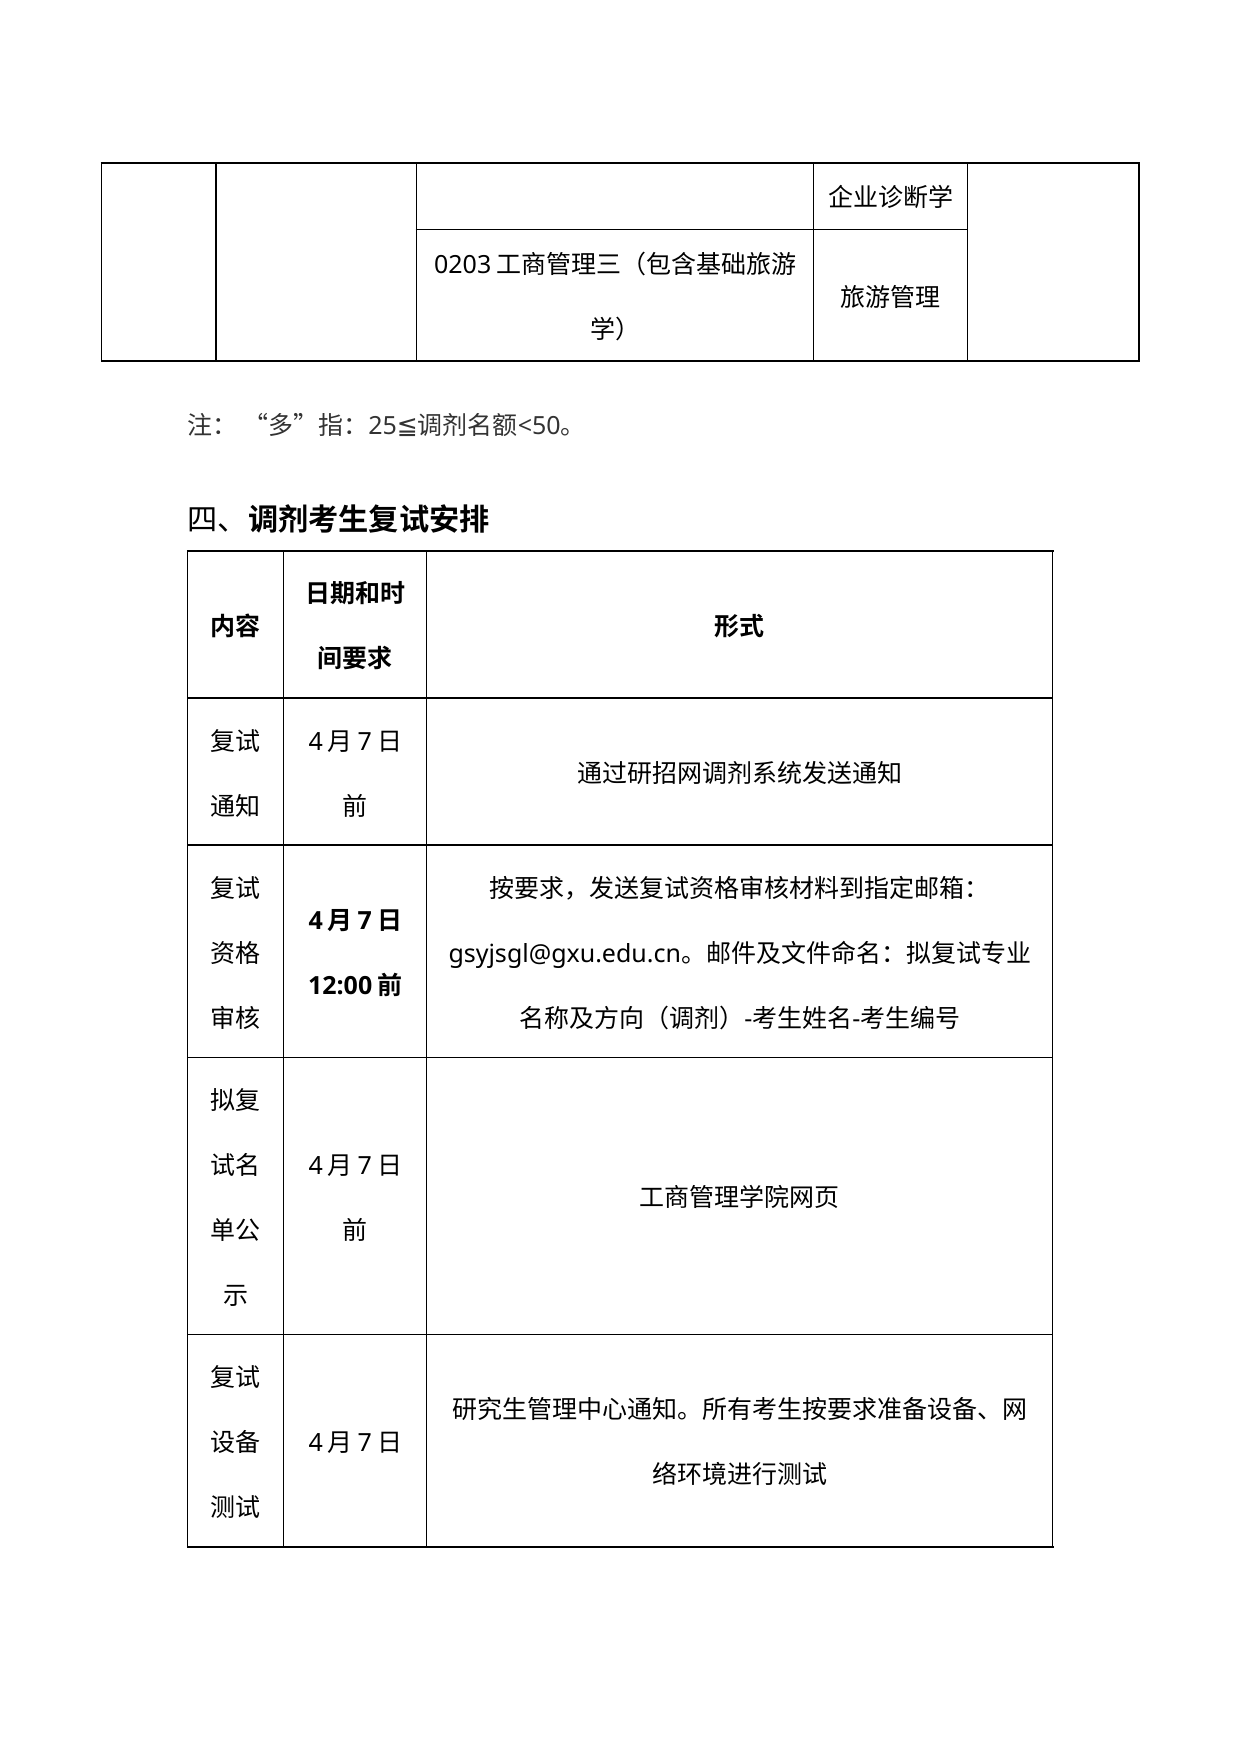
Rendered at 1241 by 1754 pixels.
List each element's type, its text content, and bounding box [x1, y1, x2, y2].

table_cell 4月7日 [284, 1335, 426, 1546]
table_cell 0203工商管理三（包含基础旅游学） [417, 230, 813, 360]
table_cell 按要求，发送复试资格审核材料到指定邮箱：gsyjsgl@gxu.edu.cn。邮件及文件命名：拟复试专业名称及方向（调剂）-考生姓名-考生编号 [427, 846, 1052, 1057]
text 四、调剂考生复试安排 [187, 485, 1053, 550]
table_cell 4月7日前 [284, 699, 426, 844]
table_cell 旅游管理 [814, 230, 967, 360]
table_header 形式 [427, 552, 1052, 697]
table_cell 4月7日前 [284, 1058, 426, 1334]
table_cell 通过研招网调剂系统发送通知 [427, 699, 1052, 844]
table_cell 企业诊断学 [814, 164, 967, 228]
table_cell 复试设备测试 [188, 1335, 283, 1546]
table_cell 研究生管理中心通知。所有考生按要求准备设备、网络环境进行测试 [427, 1335, 1052, 1546]
table_cell 拟复试名单公示 [188, 1058, 283, 1334]
table_cell 工商管理学院网页 [427, 1058, 1052, 1334]
table_header 内容 [188, 552, 283, 697]
table_header 日期和时间要求 [284, 552, 426, 697]
table_cell 复试资格审核 [188, 846, 283, 1057]
text 注： “多”指：25≦调剂名额<50。 [187, 391, 1053, 456]
table_cell 复试通知 [188, 699, 283, 844]
table_cell 4月7日12:00前 [284, 846, 426, 1057]
